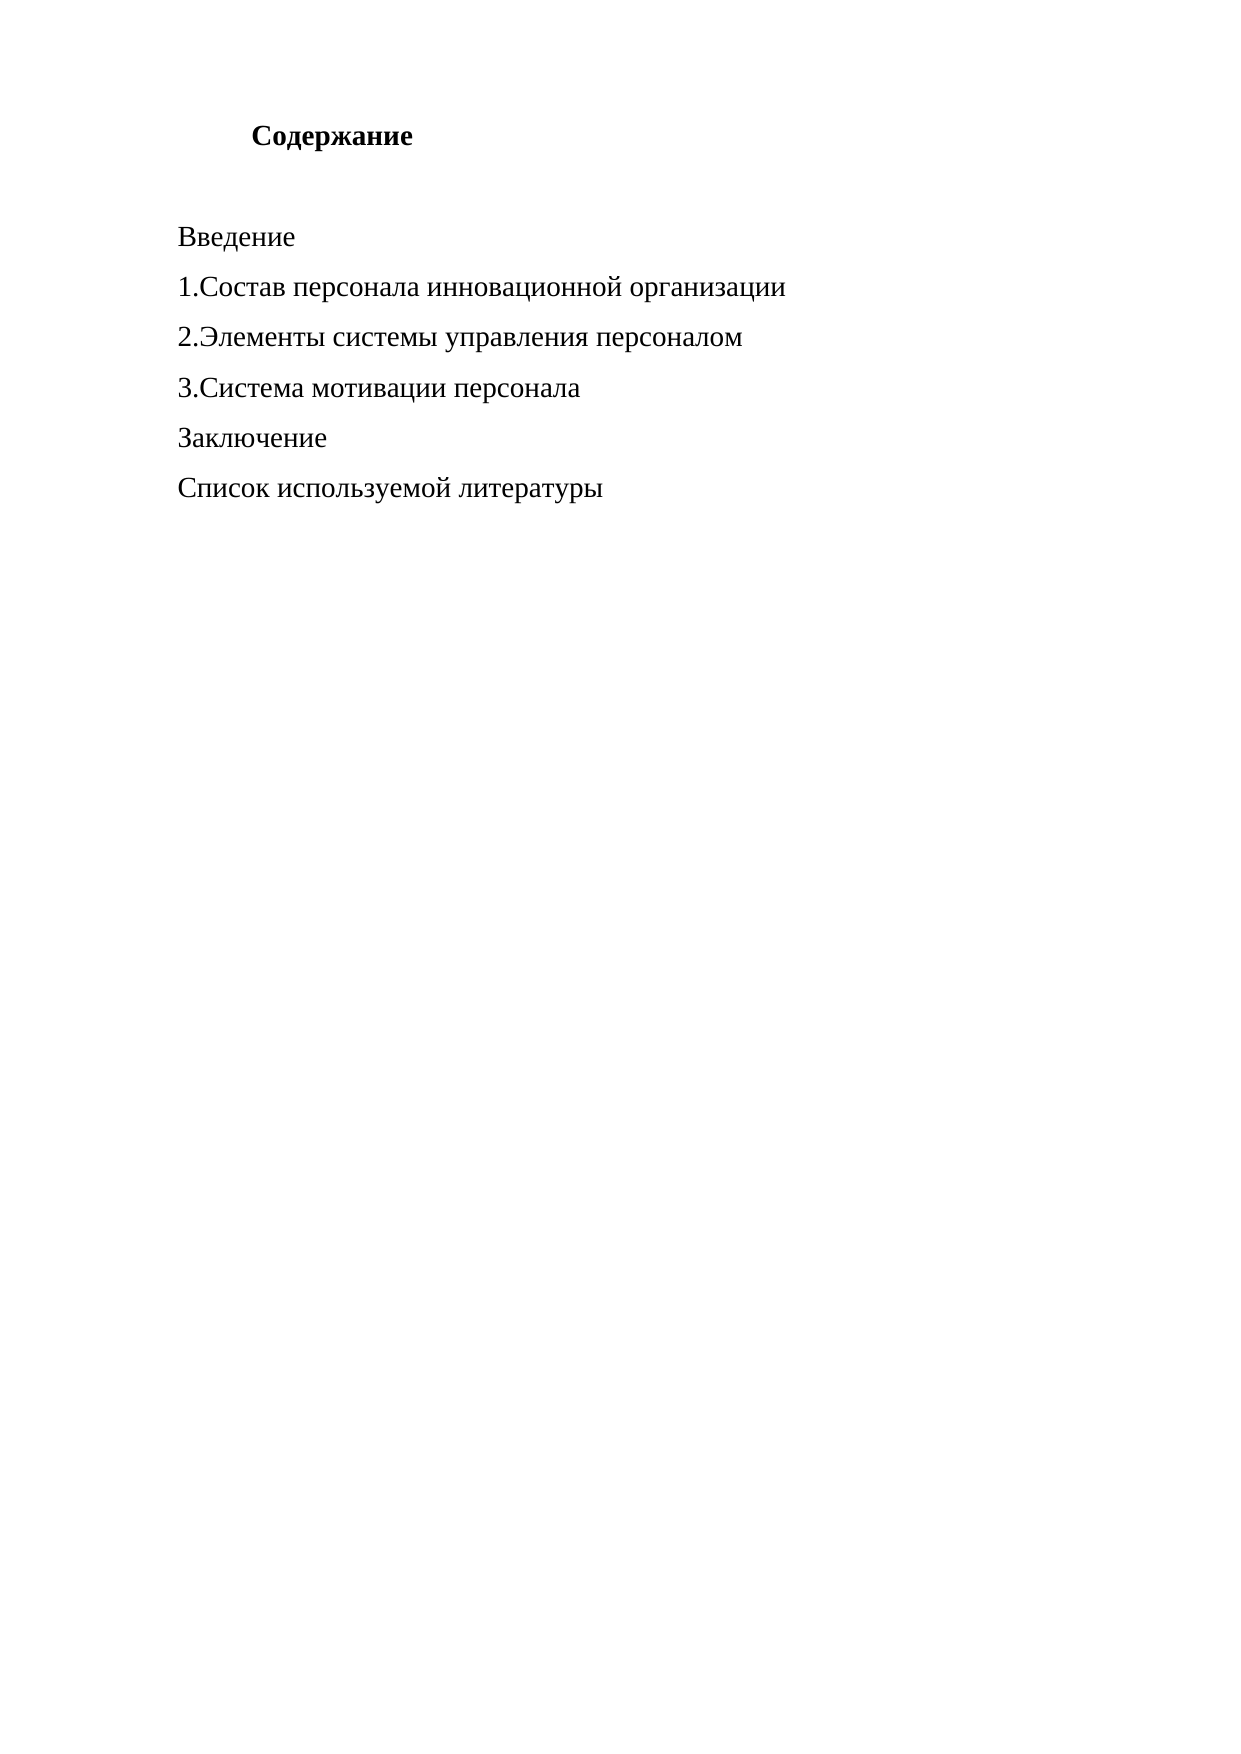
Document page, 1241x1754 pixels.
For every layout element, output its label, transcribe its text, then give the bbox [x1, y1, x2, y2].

text Заключение [177, 420, 1152, 453]
text Список используемой литературы [177, 470, 1152, 504]
text 1.Состав персонала инновационной организации [177, 269, 1152, 303]
text 3.Система мотивации персонала [177, 370, 1152, 403]
text Содержание [177, 118, 1152, 152]
text 2.Элементы системы управления персоналом [177, 319, 1152, 353]
text Введение [177, 219, 1152, 252]
